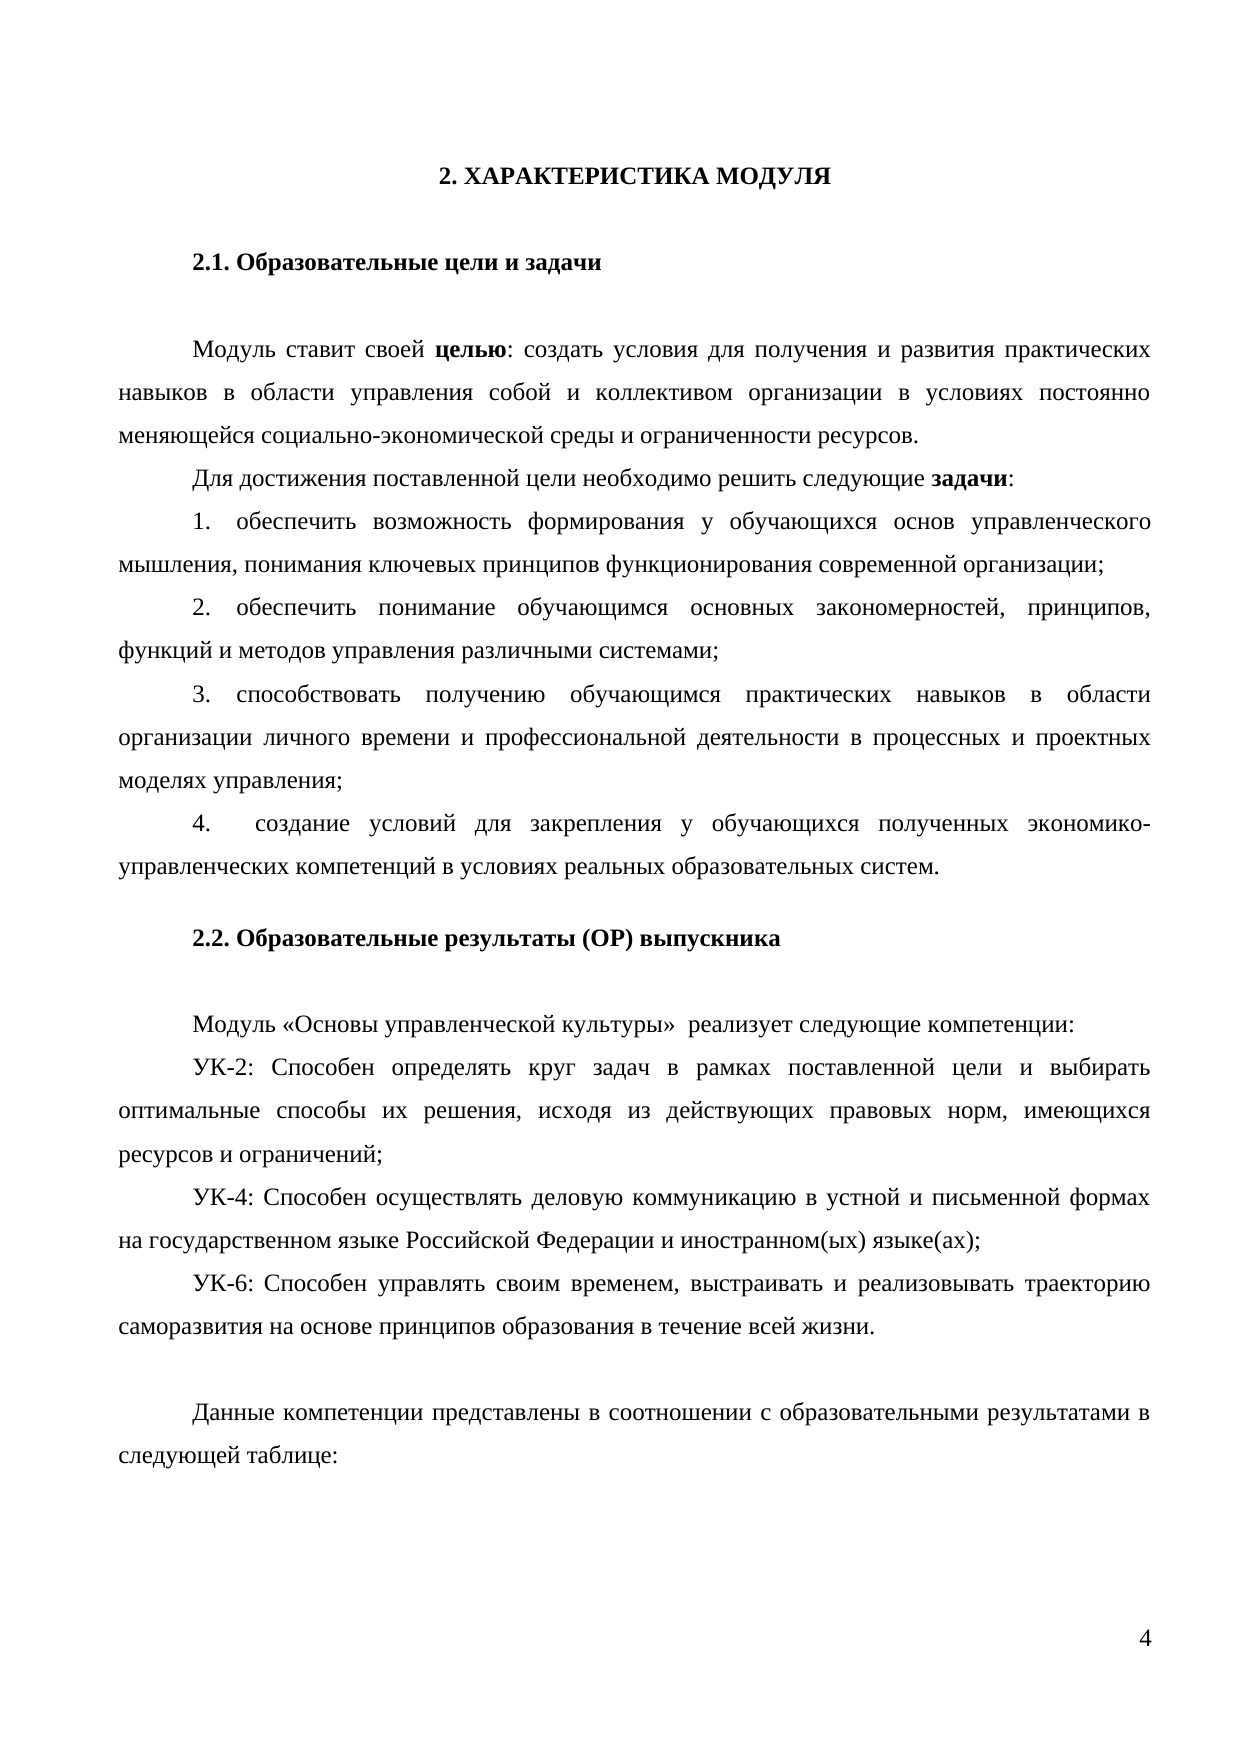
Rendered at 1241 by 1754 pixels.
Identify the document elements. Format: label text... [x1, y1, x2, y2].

text 2.1. Образовательные цели и задачи [118, 247, 1152, 276]
text 2. ХАРАКТЕРИСТИКА МОДУЛЯ [118, 161, 1152, 190]
text Для достижения поставленной цели необходимо решить следующие задачи: [118, 463, 1152, 492]
text 2.2. Образовательные результаты (ОР) выпускника [118, 923, 1152, 952]
text Данные компетенции представлены в соотношении с образовательными результатами в следующей таблице: [118, 1397, 1152, 1469]
list обеспечить понимание обучающимся основных закономерностей, принципов, функций и методов управления различными системами; [118, 592, 1152, 664]
text Модуль «Основы управленческой культуры» реализует следующие компетенции: [118, 1009, 1152, 1038]
list способствовать получению обучающимся практических навыков в области организации личного времени и профессиональной деятельности в процессных и проектных моделях управления; [118, 679, 1152, 794]
text Модуль ставит своей целью: создать условия для получения и развития практических навыков в области управления собой и коллективом организации в условиях постоянно меняющейся социально-экономической среды и ограниченности ресурсов. [118, 334, 1152, 449]
text УК-4: Способен осуществлять деловую коммуникацию в устной и письменной формах на государственном языке Российской Федерации и иностранном(ых) языке(ах); [118, 1182, 1152, 1254]
list создание условий для закрепления у обучающихся полученных экономико-управленческих компетенций в условиях реальных образовательных систем. [118, 808, 1152, 880]
text УК-6: Способен управлять своим временем, выстраивать и реализовывать траекторию саморазвития на основе принципов образования в течение всей жизни. [118, 1268, 1152, 1340]
text УК-2: Способен определять круг задач в рамках поставленной цели и выбирать оптимальные способы их решения, исходя из действующих правовых норм, имеющихся ресурсов и ограничений; [118, 1052, 1152, 1167]
list обеспечить возможность формирования у обучающихся основ управленческого мышления, понимания ключевых принципов функционирования современной организации; [118, 506, 1152, 578]
